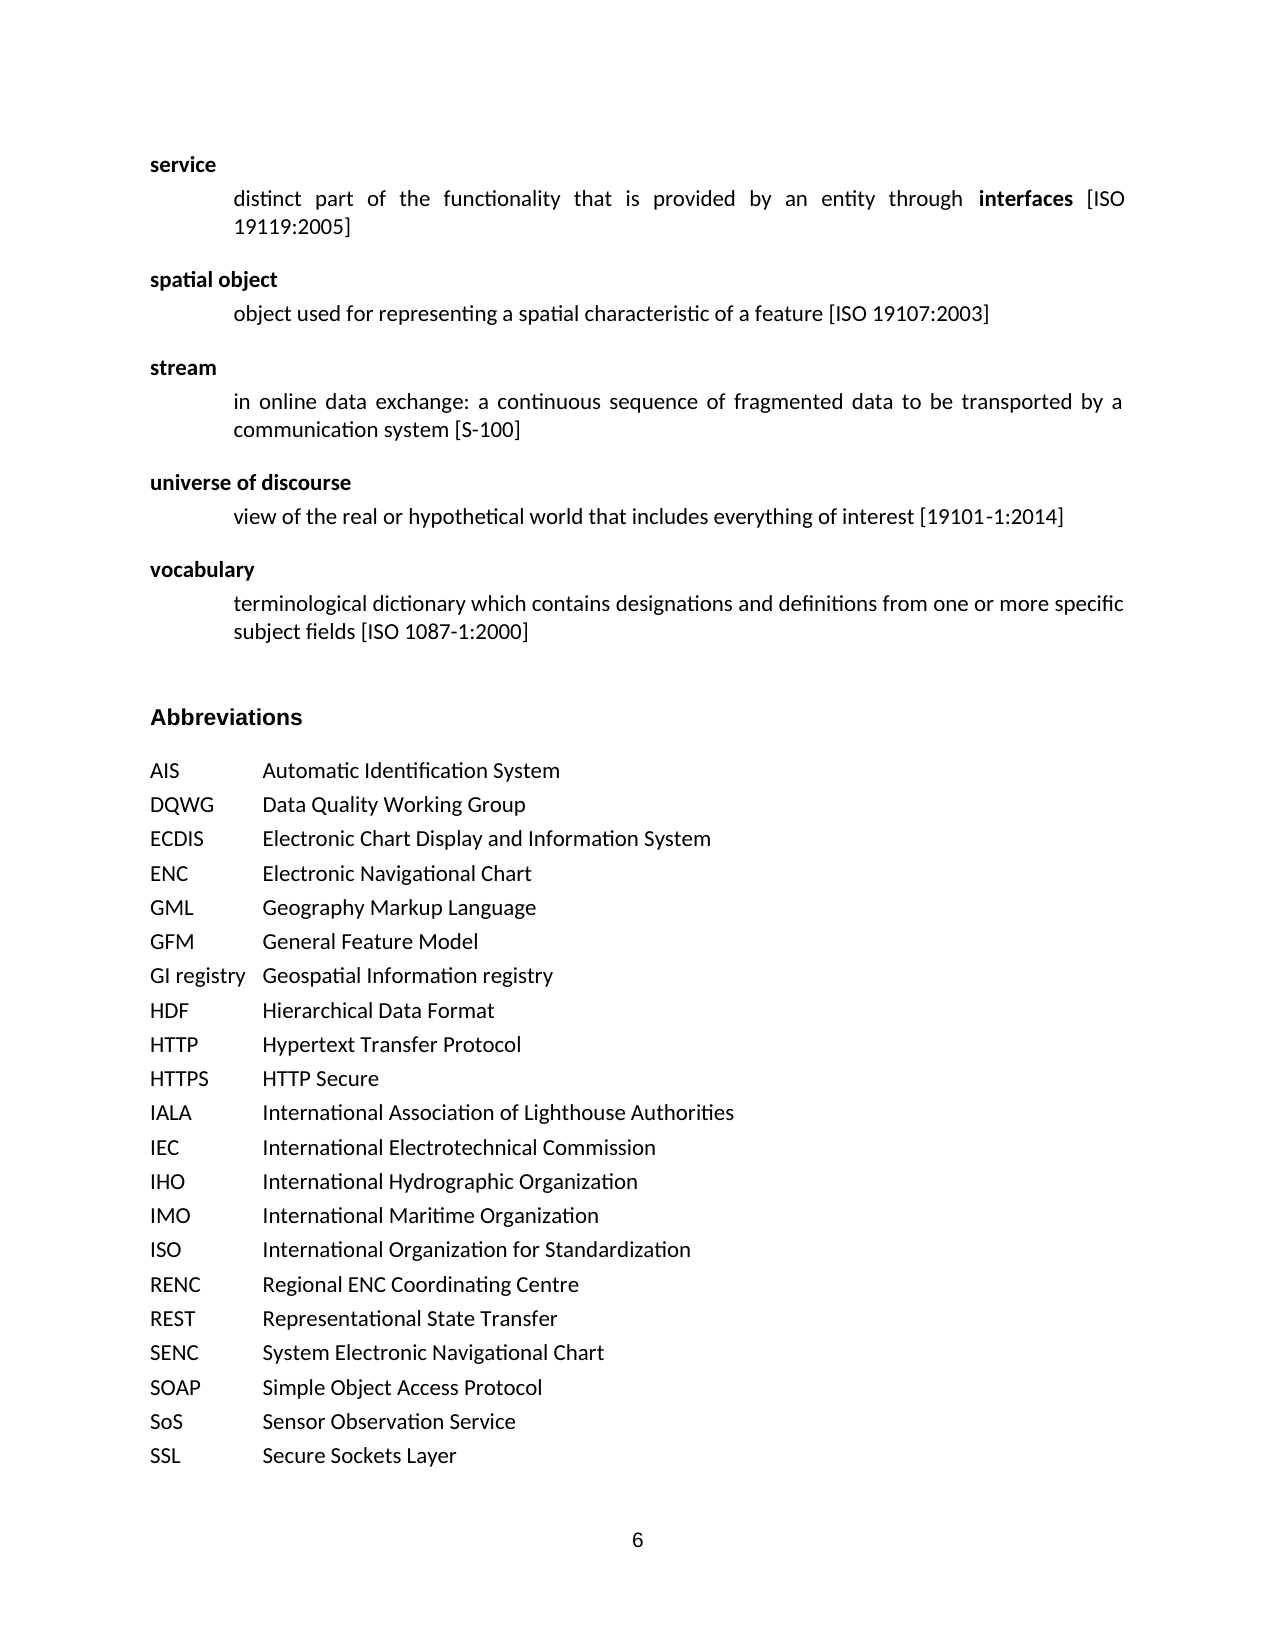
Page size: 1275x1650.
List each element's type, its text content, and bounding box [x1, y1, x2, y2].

list Abbreviations [150, 705, 1125, 731]
text SoS Sensor Observation Service [150, 1407, 1125, 1435]
text HDF Hierarchical Data Format [150, 996, 1125, 1024]
text GML Geography Markup Language [150, 893, 1125, 921]
text IALA International Association of Lighthouse Authorities [150, 1098, 1125, 1127]
text SENC System Electronic Navigational Chart [150, 1338, 1125, 1366]
text view of the real or hypothetical world that includes everything of interest [19101-1:2014] [192, 502, 1125, 530]
text service [150, 150, 1125, 178]
text HTTPS HTTP Secure [150, 1064, 1125, 1092]
text SSL Secure Sockets Layer [150, 1441, 1125, 1469]
text IHO International Hydrographic Organization [150, 1167, 1125, 1195]
text universe of discourse [150, 468, 1125, 496]
text terminological dictionary which contains designations and definitions from one or more specific subject fields [ISO 1087-1:2000] [192, 589, 1125, 646]
text ISO International Organization for Standardization [150, 1236, 1125, 1264]
text GFM General Feature Model [150, 927, 1125, 955]
text RENC Regional ENC Coordinating Centre [150, 1270, 1125, 1298]
text object used for representing a spatial characteristic of a feature [ISO 19107:2003] [192, 299, 1125, 328]
text ENC Electronic Navigational Chart [150, 859, 1125, 887]
text IEC International Electrotechnical Commission [150, 1133, 1125, 1161]
text ECDIS Electronic Chart Display and Information System [150, 824, 1125, 852]
text vocabulary [150, 555, 1125, 583]
text SOAP Simple Object Access Protocol [150, 1373, 1125, 1401]
text GI registry Geospatial Information registry [150, 961, 1125, 989]
text DQWG Data Quality Working Group [150, 790, 1125, 818]
text AIS Automatic Identification System [150, 756, 1125, 784]
text distinct part of the functionality that is provided by an entity through interfaces [ISO 19119:2005] [192, 184, 1125, 240]
text in online data exchange: a continuous sequence of fragmented data to be transported by a communication system [S-100] [192, 387, 1125, 443]
text IMO International Maritime Organization [150, 1201, 1125, 1229]
text spatial object [150, 265, 1125, 293]
text REST Representational State Transfer [150, 1304, 1125, 1332]
text HTTP Hypertext Transfer Protocol [150, 1030, 1125, 1058]
text stream [150, 353, 1125, 381]
